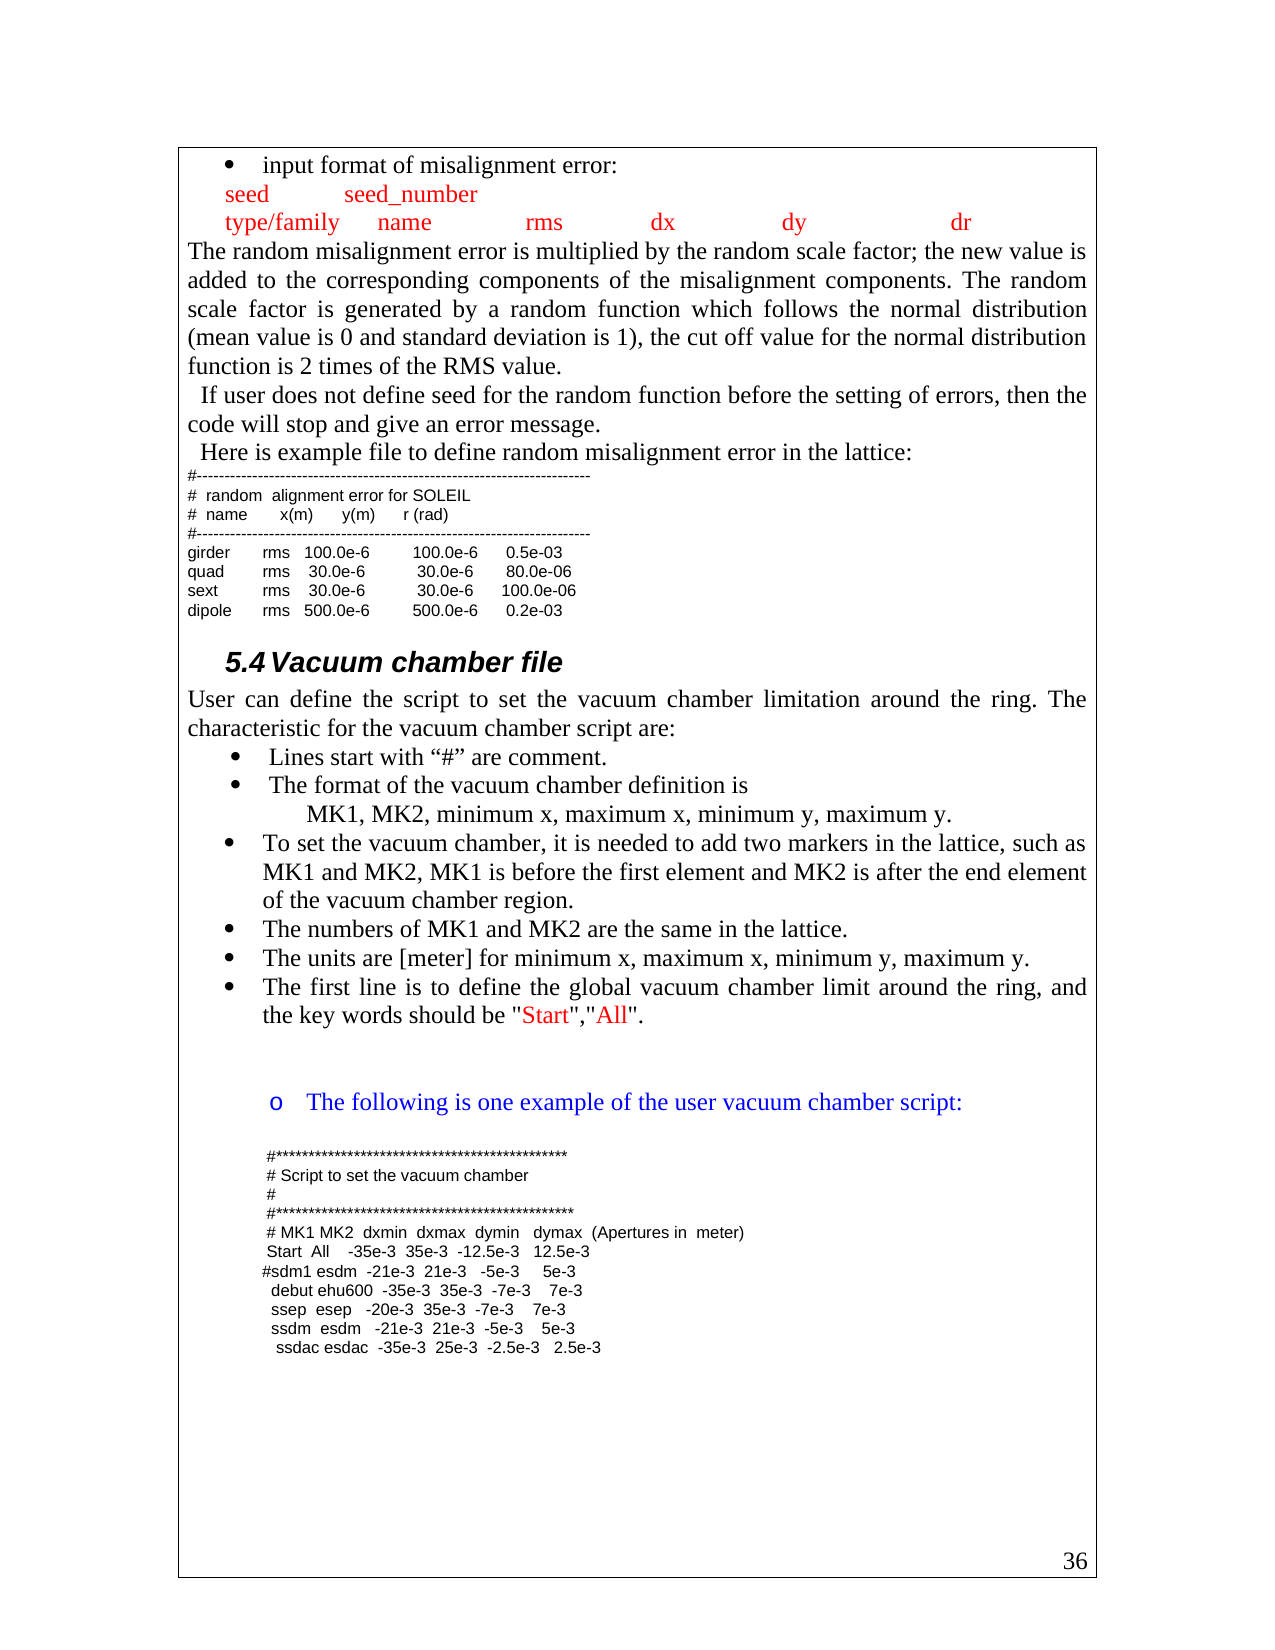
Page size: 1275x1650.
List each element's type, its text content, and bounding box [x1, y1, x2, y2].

text MK1, MK2, minimum x, maximum x, minimum y, maximum y. [225, 799, 1088, 828]
text #----------------------------------------------------------------------- [187, 466, 1088, 485]
text #----------------------------------------------------------------------- [187, 524, 1088, 543]
text Start All -35e-3 35e-3 -12.5e-3 12.5e-3 [225, 1242, 1088, 1261]
list The numbers of MK1 and MK2 are the same in the lattice. [225, 914, 1088, 943]
text type/family name rms dx dy dr [187, 207, 1088, 236]
text seed seed_number [225, 179, 1088, 207]
text quad rms 30.0e-6 30.0e-6 80.0e-06 [187, 562, 1088, 581]
text # MK1 MK2 dxmin dxmax dymin dymax (Apertures in meter) [225, 1223, 1088, 1242]
list Lines start with “#” are comment. [231, 742, 1088, 771]
text #********************************************* [225, 1146, 1088, 1166]
text User can define the script to set the vacuum chamber limitation around the ring. The characteristic for the vacuum chamber script are: [187, 684, 1088, 742]
text # [225, 1185, 1088, 1204]
text ssdac esdac -35e-3 25e-3 -2.5e-3 2.5e-3 [225, 1338, 1088, 1357]
list The units are [meter] for minimum x, maximum x, minimum y, maximum y. [225, 943, 1088, 972]
text debut ehu600 -35e-3 35e-3 -7e-3 7e-3 [225, 1281, 1088, 1300]
list input format of misalignment error: [225, 150, 1088, 179]
text # Script to set the vacuum chamber [225, 1166, 1088, 1185]
text The random misalignment error is multiplied by the random scale factor; the new value is added to the corresponding components of the misalignment components. The random scale factor is generated by a random function which follows the normal distribution (mean value is 0 and standard deviation is 1), the cut off value for the normal distribution function is 2 times of the RMS value. [187, 236, 1088, 380]
text dipole rms 500.0e-6 500.0e-6 0.2e-03 [187, 600, 1088, 619]
text Here is example file to define random misalignment error in the lattice: [187, 437, 1088, 466]
text # name x(m) y(m) r (rad) [187, 504, 1088, 524]
text ssdm esdm -21e-3 21e-3 -5e-3 5e-3 [225, 1319, 1088, 1338]
text #********************************************** [225, 1204, 1088, 1223]
list The format of the vacuum chamber definition is [231, 771, 1088, 799]
list The first line is to define the global vacuum chamber limit around the ring, and the key words should be "Start","All". [225, 972, 1088, 1029]
subtitle Vacuum chamber file [225, 644, 1088, 678]
text ssep esep -20e-3 35e-3 -7e-3 7e-3 [225, 1300, 1088, 1319]
text #sdm1 esdm -21e-3 21e-3 -5e-3 5e-3 [225, 1261, 1088, 1281]
text girder rms 100.0e-6 100.0e-6 0.5e-03 [187, 543, 1088, 562]
text If user does not define seed for the random function before the setting of errors, then the code will stop and give an error message. [187, 380, 1088, 437]
list The following is one example of the user vacuum chamber script: [268, 1087, 1088, 1118]
text # random alignment error for SOLEIL [187, 485, 1088, 504]
list To set the vacuum chamber, it is needed to add two markers in the lattice, such as MK1 and MK2, MK1 is before the first element and MK2 is after the end element of the vacuum chamber region. [225, 828, 1088, 914]
text sext rms 30.0e-6 30.0e-6 100.0e-06 [187, 581, 1088, 600]
